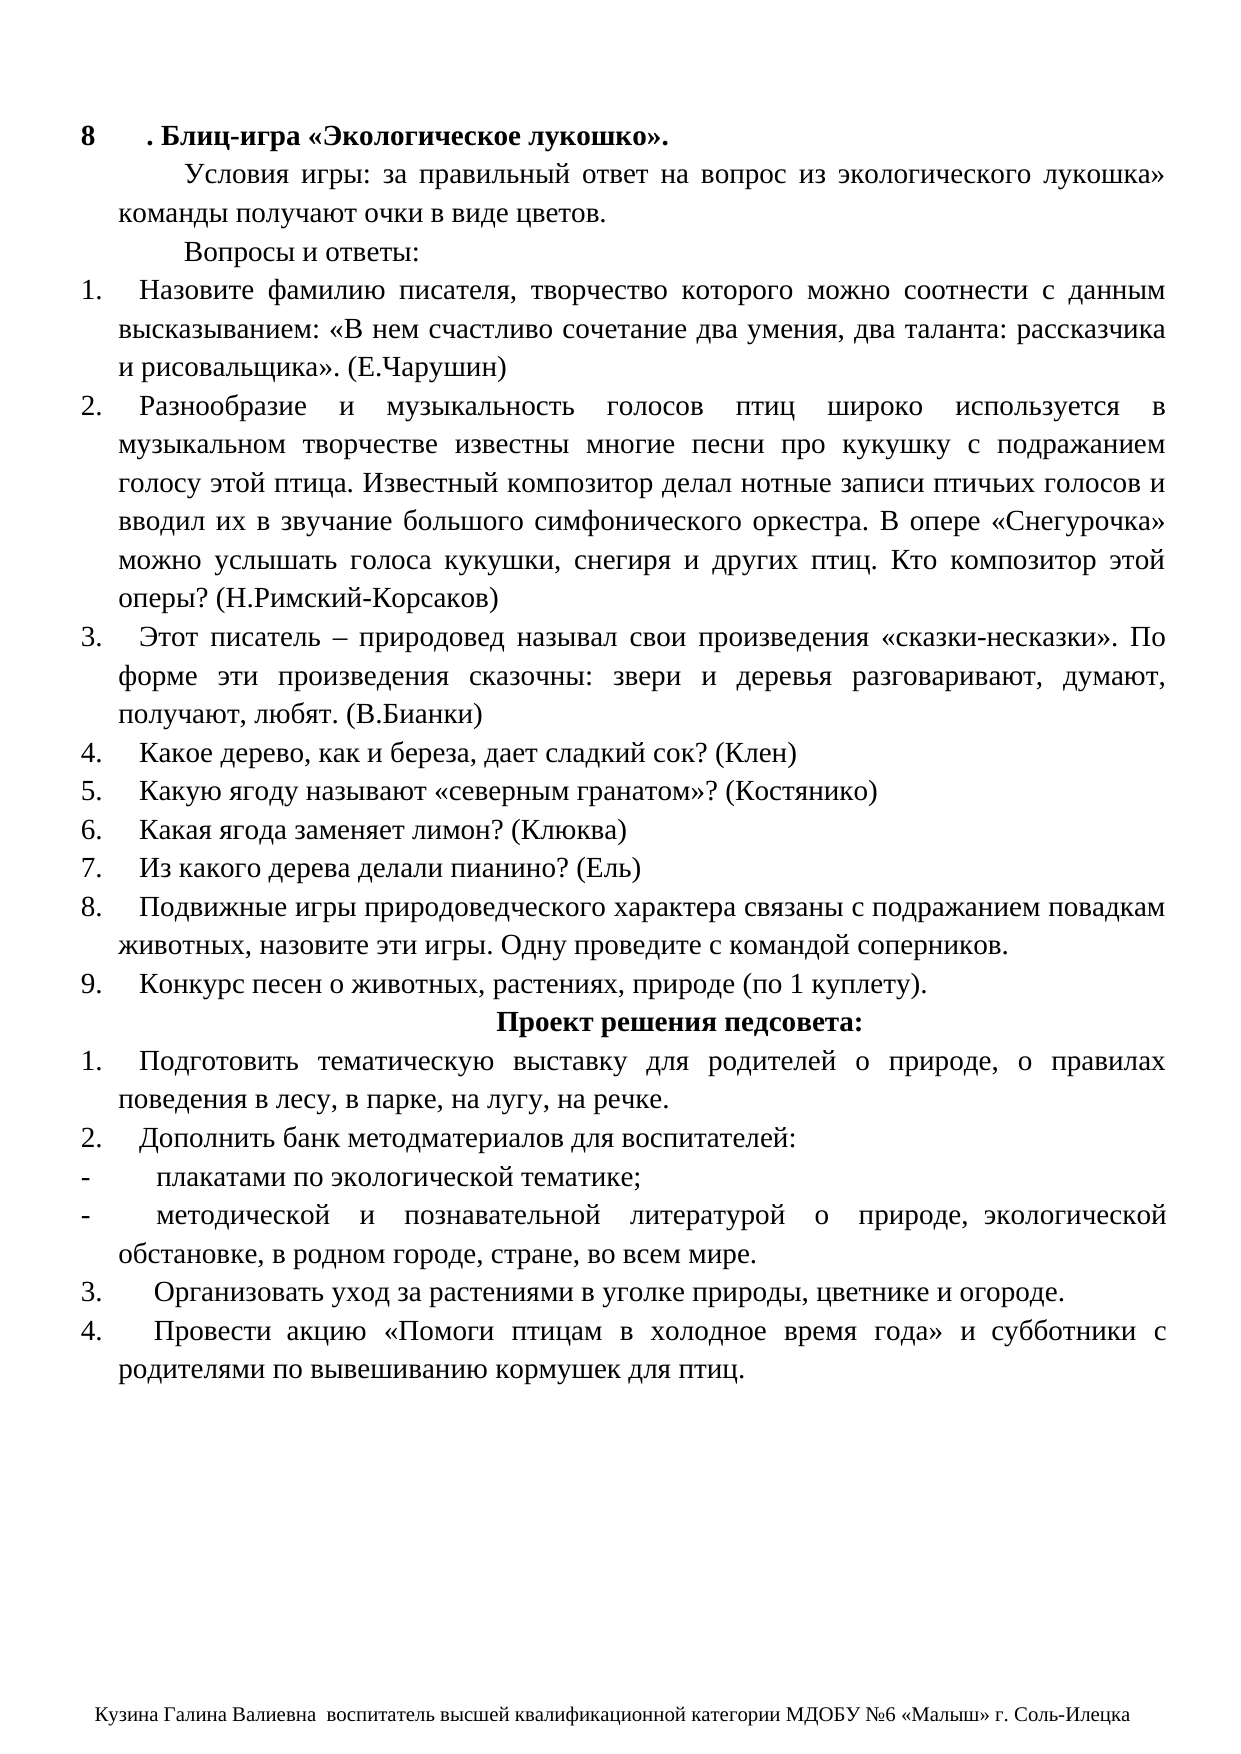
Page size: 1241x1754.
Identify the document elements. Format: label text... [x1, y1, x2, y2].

text 8. Подвижные игры природоведческого характера связаны с подражанием повадкам животных, назовите эти игры. Одну проведите с командой соперников. [81, 889, 1167, 961]
text 9. Конкурс песен о животных, растениях, природе (по 1 куплету). [81, 966, 1167, 999]
text 2. Разнообразие и музыкальность голосов птиц широко используется в музыкальном творчестве известны многие песни про кукушку с подражанием голосу этой птица. Известный композитор делал нотные записи птичьих голосов и вводил их в звучание большого симфонического оркестра. В опере «Снегурочка» можно услышать голоса кукушки, снегиря и других птиц. Кто композитор этой оперы? (Н.Римский-Корсаков) [81, 388, 1167, 614]
text - методической и познавательной литературой о природе, экологической обстановке, в родном городе, стране, во всем мире. [81, 1197, 1167, 1269]
text 4. Какое дерево, как и береза, дает сладкий сок? (Клен) [81, 735, 1167, 768]
text 7. Из какого дерева делали пианино? (Ель) [81, 850, 1167, 884]
text 3. Организовать уход за растениями в уголке природы, цветнике и огороде. [81, 1274, 1167, 1308]
text 8 . Блиц-игра «Экологическое лукошко». [81, 118, 1167, 152]
text Условия игры: за правильный ответ на вопрос из экологического лукошка» команды получают очки в виде цветов. [118, 157, 1167, 229]
text 5. Какую ягоду называют «северным гранатом»? (Костянико) [81, 773, 1167, 807]
text 6. Какая ягода заменяет лимон? (Клюква) [81, 812, 1167, 845]
text 2. Дополнить банк методматериалов для воспитателей: [81, 1120, 1167, 1154]
text Вопросы и ответы: [118, 234, 1167, 267]
text 3. Этот писатель – природовед называл свои произведения «сказки-несказки». По форме эти произведения сказочны: звери и деревья разговаривают, думают, получают, любят. (В.Бианки) [81, 619, 1167, 730]
text Проект решения педсовета: [118, 1004, 1167, 1038]
text - плакатами по экологической тематике; [81, 1159, 1167, 1192]
text 4. Провести акцию «Помоги птицам в холодное время года» и субботники с родителями по вывешиванию кормушек для птиц. [81, 1313, 1167, 1385]
text 1. Назовите фамилию писателя, творчество которого можно соотнести с данным высказыванием: «В нем счастливо сочетание два умения, два таланта: рассказчика и рисовальщика». (Е.Чарушин) [81, 272, 1167, 383]
text 1. Подготовить тематическую выставку для родителей о природе, о правилах поведения в лесу, в парке, на лугу, на речке. [81, 1043, 1167, 1115]
